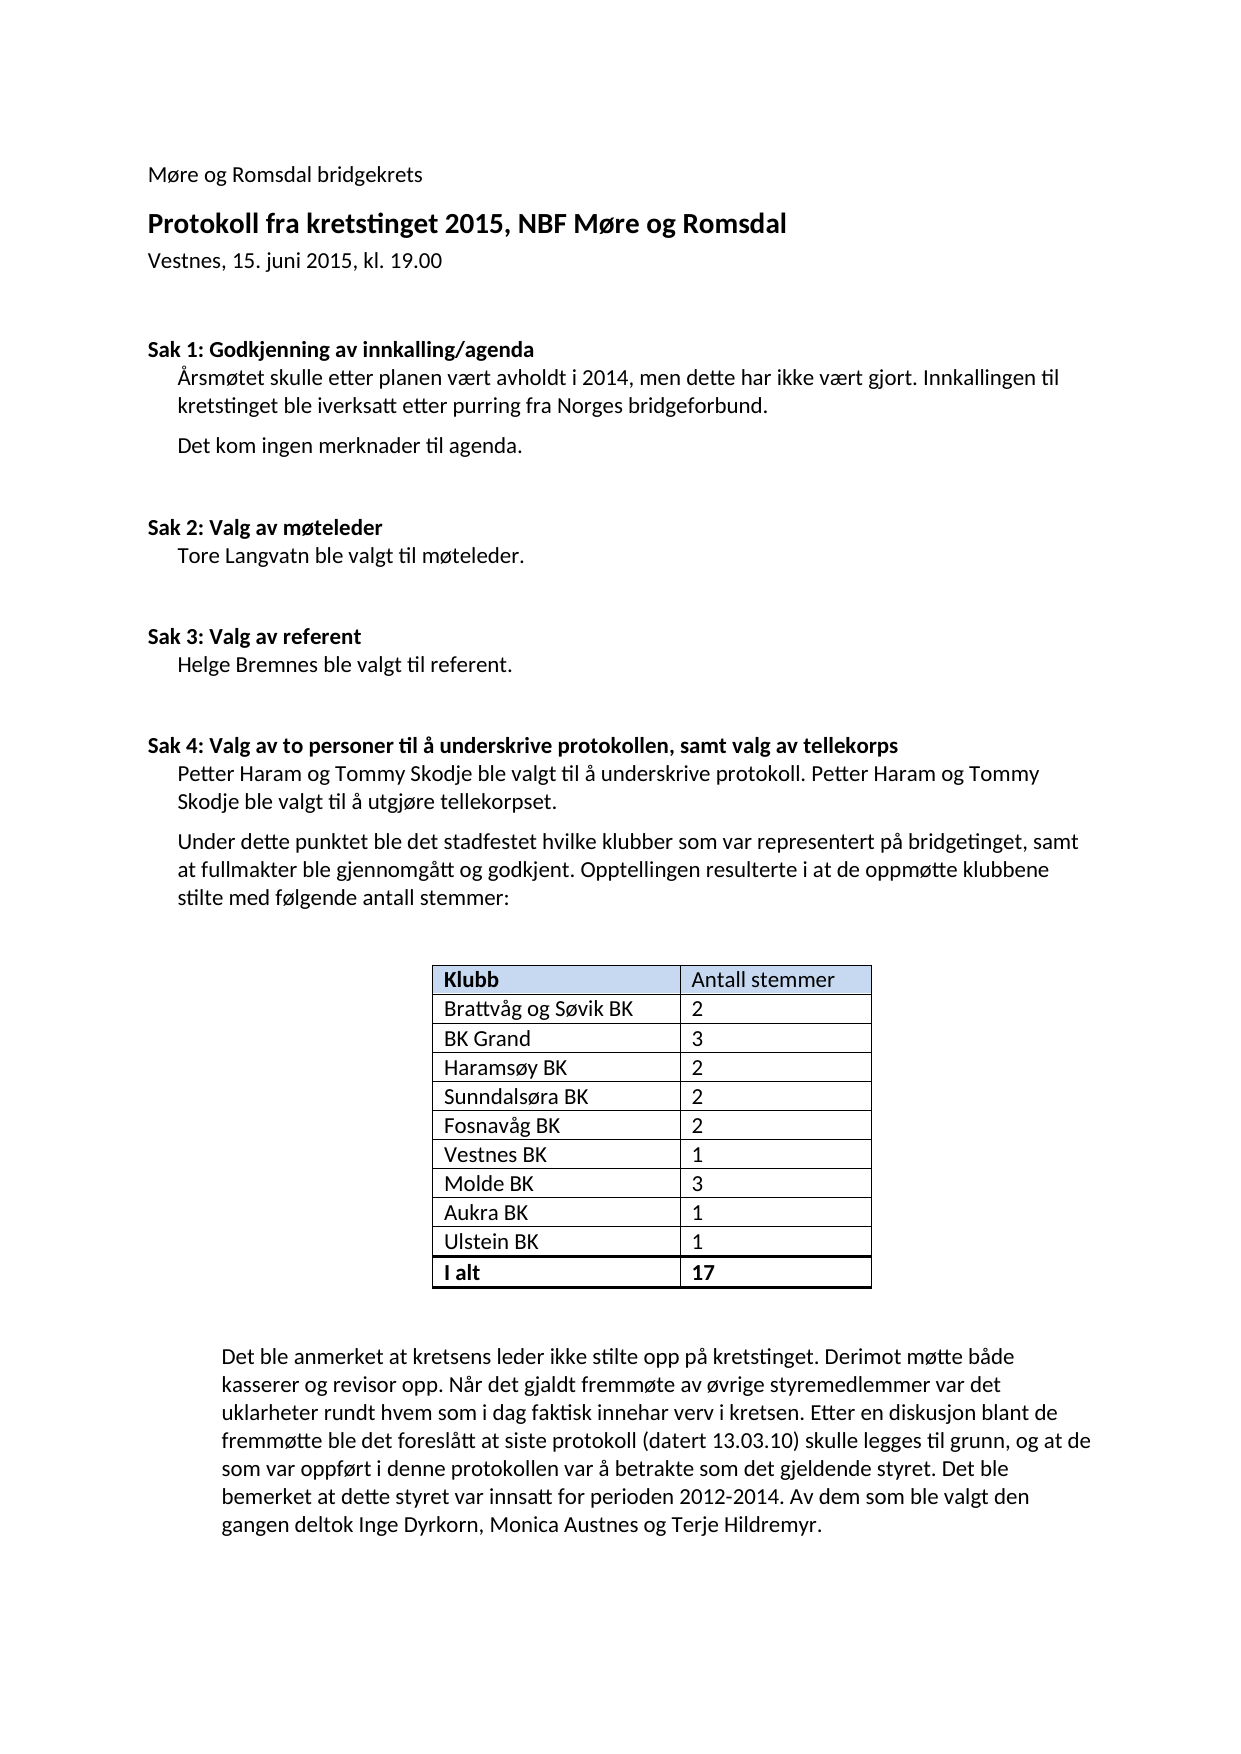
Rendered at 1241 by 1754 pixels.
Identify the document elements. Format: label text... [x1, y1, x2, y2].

table_cell BK Grand [433, 1024, 680, 1052]
text Det ble anmerket at kretsens leder ikke stilte opp på kretstinget. Derimot møtte både kasserer og revisor opp. Når det gjaldt fremmøte av øvrige styremedlemmer var det uklarheter rundt hvem som i dag faktisk innehar verv i kretsen. Etter en diskusjon blant de fremmøtte ble det foreslått at siste protokoll (datert 13.03.10) skulle legges til grunn, og at de som var oppført i denne protokollen var å betrakte som det gjeldende styret. Det ble bemerket at dette styret var innsatt for perioden 2012-2014. Av dem som ble valgt den gangen deltok Inge Dyrkorn, Monica Austnes og Terje Hildremyr. [221, 1342, 1093, 1538]
text Sak 1: Godkjenning av innkalling/agenda [148, 335, 1093, 363]
table_cell 1 [681, 1227, 871, 1255]
table_cell Molde BK [433, 1169, 680, 1197]
text Sak 3: Valg av referent [148, 622, 1093, 650]
text Petter Haram og Tommy Skodje ble valgt til å underskrive protokoll. Petter Haram og Tommy Skodje ble valgt til å utgjøre tellekorpset. [177, 759, 1093, 815]
text Tore Langvatn ble valgt til møteleder. [177, 541, 1093, 569]
table_cell Brattvåg og Søvik BK [433, 995, 680, 1023]
table_cell 1 [681, 1198, 871, 1226]
text Under dette punktet ble det stadfestet hvilke klubber som var representert på bridgetinget, samt at fullmakter ble gjennomgått og godkjent. Opptellingen resulterte i at de oppmøtte klubbene stilte med følgende antall stemmer: [177, 827, 1093, 911]
table_cell Sunndalsøra BK [433, 1082, 680, 1110]
table_cell Fosnavåg BK [433, 1111, 680, 1139]
table_cell Ulstein BK [433, 1227, 680, 1255]
text Helge Bremnes ble valgt til referent. [177, 650, 1093, 678]
table_header Klubb [433, 966, 680, 993]
text Sak 2: Valg av møteleder [148, 513, 1093, 541]
text Årsmøtet skulle etter planen vært avholdt i 2014, men dette har ikke vært gjort. Innkallingen til kretstinget ble iverksatt etter purring fra Norges bridgeforbund. [177, 363, 1093, 419]
table_cell 3 [681, 1024, 871, 1052]
table_cell 2 [681, 1111, 871, 1139]
text Møre og Romsdal bridgekrets [148, 160, 1093, 188]
table_cell 2 [681, 1053, 871, 1081]
table_cell 1 [681, 1140, 871, 1168]
table_cell 2 [681, 1082, 871, 1110]
table_cell 2 [681, 995, 871, 1023]
text Det kom ingen merknader til agenda. [177, 432, 1093, 460]
table_cell 17 [681, 1258, 871, 1286]
text Sak 4: Valg av to personer til å underskrive protokollen, samt valg av tellekorps [148, 731, 1093, 759]
table_cell Aukra BK [433, 1198, 680, 1226]
table_cell Vestnes BK [433, 1140, 680, 1168]
table_cell Haramsøy BK [433, 1053, 680, 1081]
table_cell 3 [681, 1169, 871, 1197]
text Vestnes, 15. juni 2015, kl. 19.00 [148, 246, 1093, 274]
table_header Antall stemmer [681, 966, 871, 993]
text Protokoll fra kretstinget 2015, NBF Møre og Romsdal [148, 205, 1093, 240]
table_cell I alt [433, 1258, 680, 1286]
